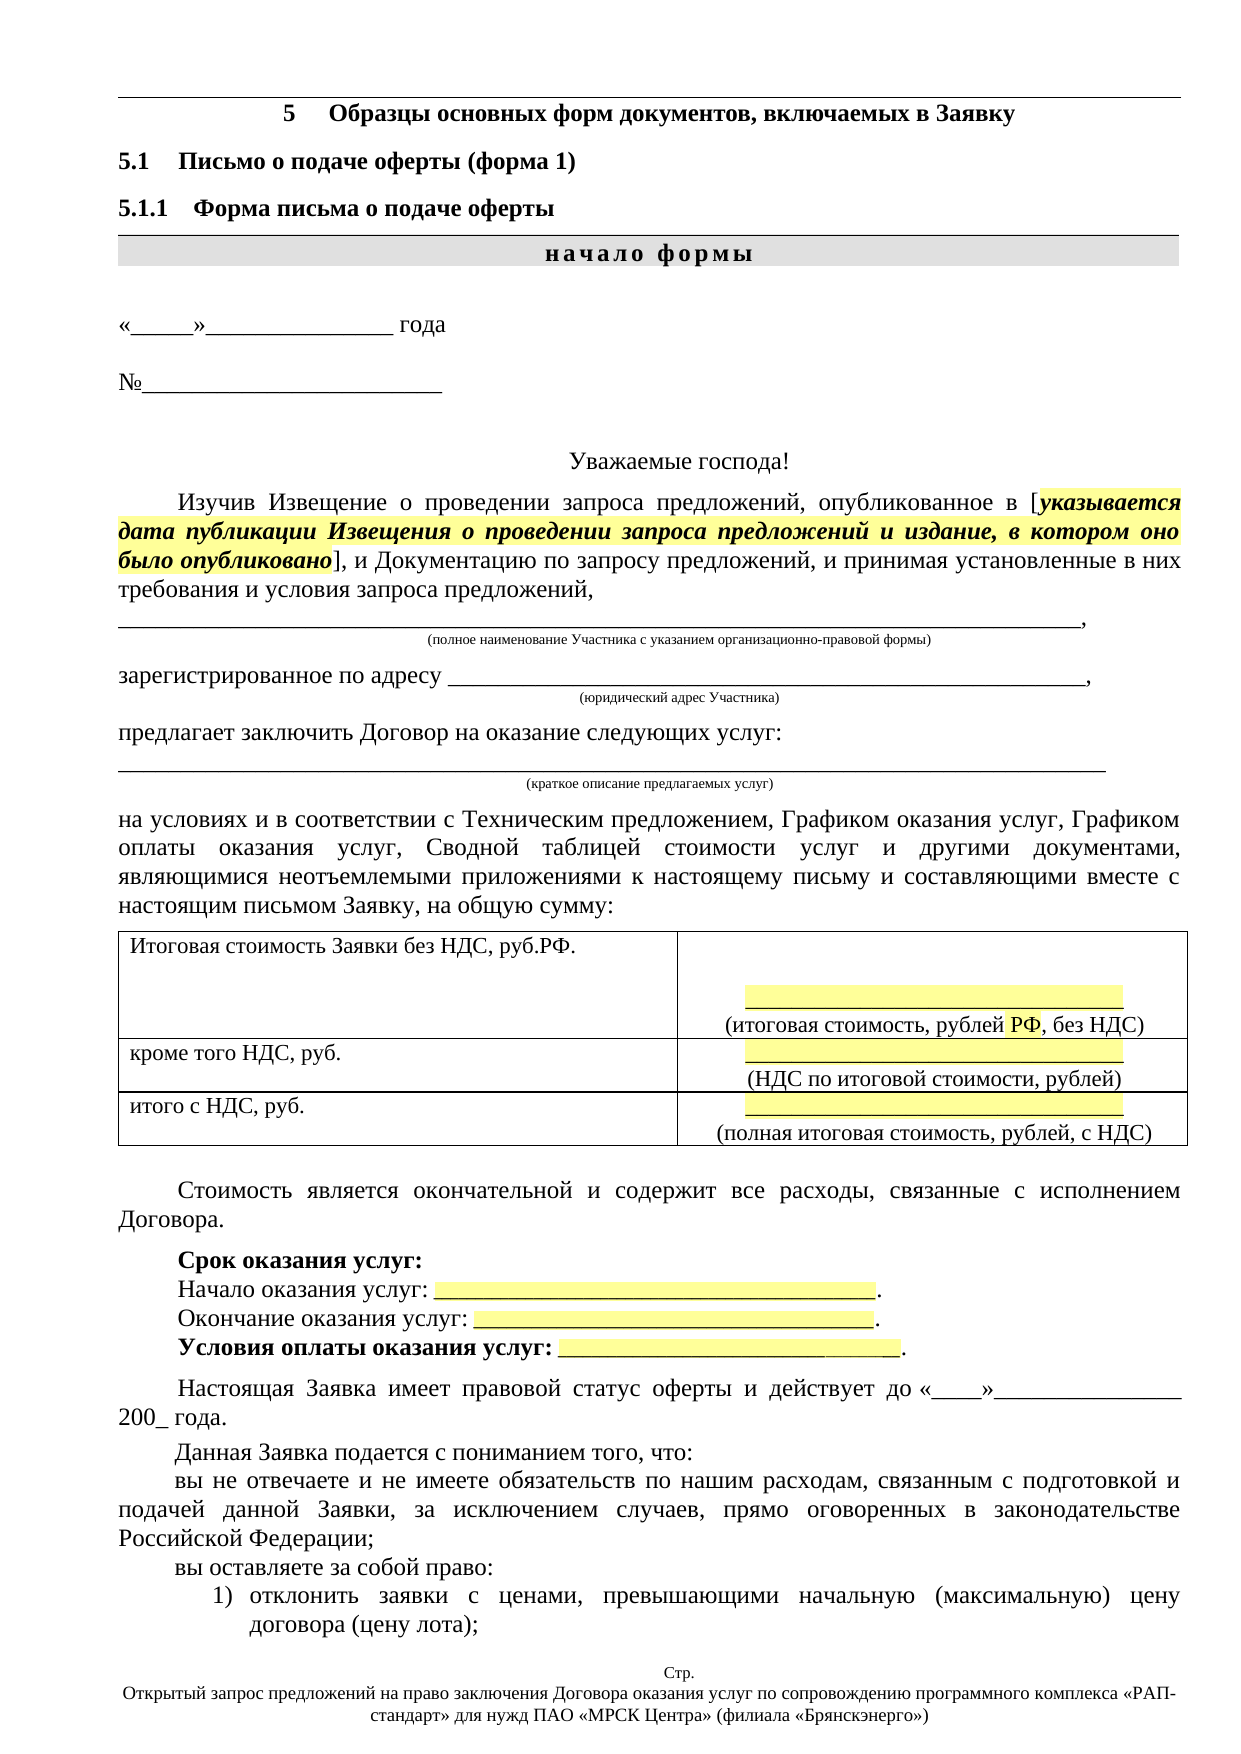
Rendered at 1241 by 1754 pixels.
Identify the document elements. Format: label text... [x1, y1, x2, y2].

text начало формы [118, 236, 1179, 266]
text Данная Заявка подается с пониманием того, что: [118, 1437, 1181, 1465]
text Стоимость является окончательной и содержит все расходы, связанные с исполнением Договора. [118, 1175, 1181, 1233]
text Настоящая Заявка имеет правовой статус оферты и действует до «____»_______________ 200_ года. [118, 1373, 1181, 1430]
text на условиях и в соответствии с Техническим предложением, Графиком оказания услуг, Графиком оплаты оказания услуг, Сводной таблицей стоимости услуг и другими документами, являющимися неотъемлемыми приложениями к настоящему письму и составляющими вместе с настоящим письмом Заявку, на общую сумму: [118, 804, 1181, 919]
table_cell _________________________________ (полная итоговая стоимость, рублей, с НДС) [678, 1093, 1187, 1145]
text вы оставляете за собой право: [118, 1552, 1181, 1580]
text «_____»_______________ года [118, 309, 635, 338]
text _____________________________________________________________________________, [118, 602, 1181, 631]
subtitle Форма письма о подаче оферты [118, 193, 1181, 222]
list отклонить заявки с ценами, превышающими начальную (максимальную) цену договора (цену лота); [212, 1580, 1181, 1638]
text №________________________ [118, 367, 635, 396]
text Срок оказания услуг: [118, 1245, 1181, 1274]
table_cell итого с НДС, руб. [119, 1093, 677, 1145]
text (краткое описание предлагаемых услуг) [118, 775, 1181, 804]
text предлагает заключить Договор на оказание следующих услуг: [118, 717, 1181, 746]
table_cell кроме того НДС, руб. [119, 1039, 677, 1091]
text Начало оказания услуг: _____________________________________________________. [118, 1274, 1181, 1303]
text Окончание оказания услуг: ________________________________________________. [118, 1303, 1181, 1332]
subtitle Письмо о подаче оферты (форма 1) [118, 146, 1181, 175]
text Уважаемые господа! [118, 446, 1181, 475]
text вы не отвечаете и не имеете обязательств по нашим расходам, связанным с подготовкой и подачей данной Заявки, за исключением случаев, прямо оговоренных в законодательстве Российской Федерации; [118, 1465, 1181, 1552]
subtitle Образцы основных форм документов, включаемых в Заявку [117, 98, 1181, 127]
text _______________________________________________________________________________ [118, 746, 1181, 775]
text Изучив Извещение о проведении запроса предложений, опубликованное в [указывается дата публикации Извещения о проведении запроса предложений и издание, в котором оно было опубликовано], и Документацию по запросу предложений, и принимая установленные в них требования и условия запроса предложений, [118, 545, 1181, 602]
text (полное наименование Участника с указанием организационно-правовой формы) [118, 631, 1181, 660]
text зарегистрированное по адресу ___________________________________________________, [118, 660, 1181, 689]
text Изучив Извещение о проведении запроса предложений, опубликованное в [указывается дата публикации Извещения о проведении запроса предложений и издание, в котором оно было опубликовано], и Документацию по запросу предложений, и принимая установленные в них требования и условия запроса предложений, [118, 487, 1181, 516]
table_cell _________________________________ (НДС по итоговой стоимости, рублей) [678, 1039, 1187, 1091]
text (юридический адрес Участника) [118, 689, 1181, 717]
table_header _________________________________ (итоговая стоимость, рублей РФ, без НДС) [678, 932, 1187, 1038]
table_header Итоговая стоимость Заявки без НДС, руб.РФ. [119, 932, 677, 1038]
text Условия оплаты оказания услуг: _________________________________________. [118, 1332, 1181, 1360]
